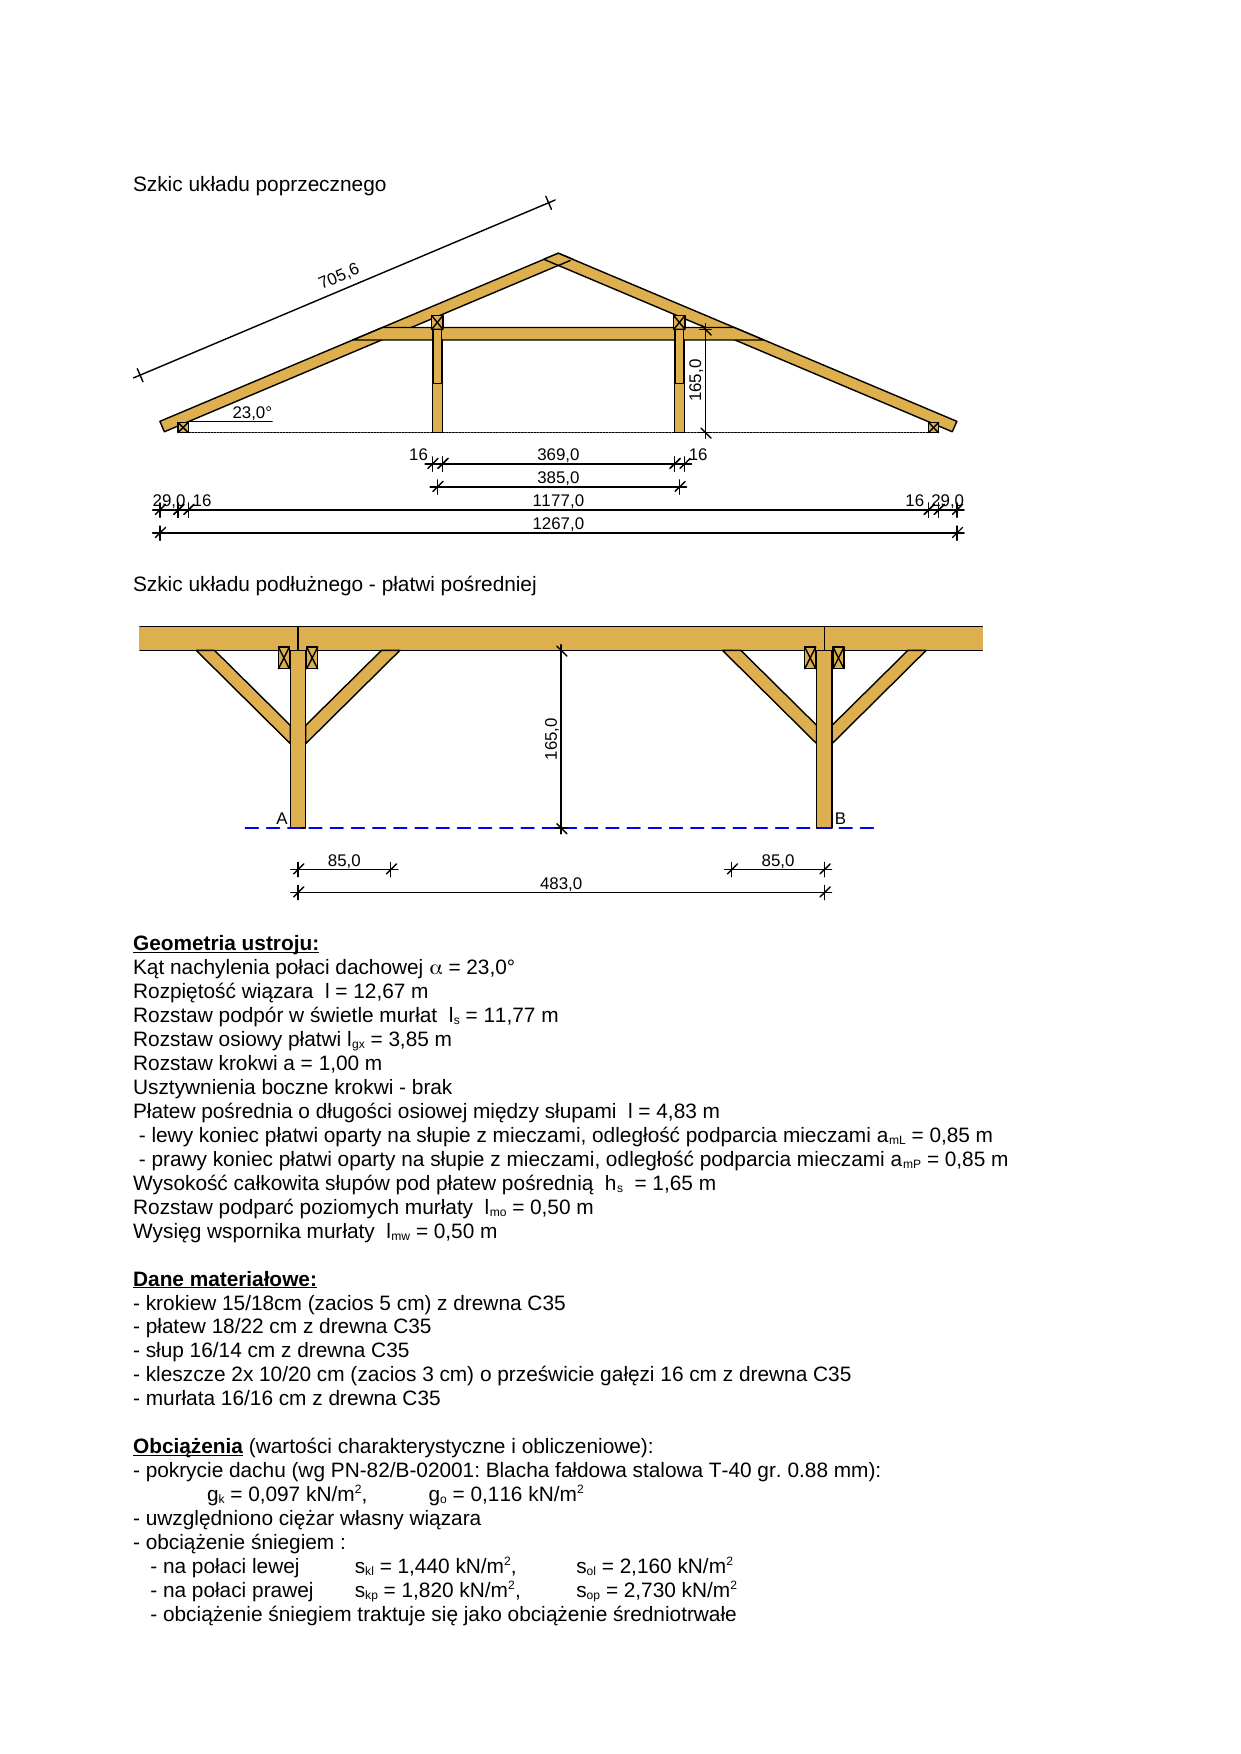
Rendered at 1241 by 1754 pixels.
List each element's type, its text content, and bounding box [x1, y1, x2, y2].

text - uwzględniono ciężar własny wiązara [133, 1506, 1167, 1530]
text - obciążenie śniegiem traktuje się jako obciążenie średniotrwałe [133, 1602, 1167, 1626]
text Kąt nachylenia połaci dachowej  = 23,0° [133, 955, 1167, 979]
text Rozstaw podparć poziomych murłaty lmo = 0,50 m [133, 1194, 1167, 1218]
text Rozpiętość wiązara l = 12,67 m [133, 979, 1167, 1003]
text Płatew pośrednia o długości osiowej między słupami l = 4,83 m [133, 1099, 1167, 1123]
text Wysokość całkowita słupów pod płatew pośrednią hs = 1,65 m [133, 1171, 1167, 1194]
text Rozstaw osiowy płatwi lgx = 3,85 m [133, 1027, 1167, 1051]
text Szkic układu poprzecznego [133, 172, 1167, 196]
text Obciążenia (wartości charakterystyczne i obliczeniowe): [133, 1434, 1167, 1458]
text - lewy koniec płatwi oparty na słupie z mieczami, odległość podparcia mieczami amL = 0,85 m [133, 1123, 1167, 1147]
text - płatew 18/22 cm z drewna C35 [133, 1314, 1167, 1338]
text Geometria ustroju: [133, 931, 1167, 955]
text - kleszcze 2x 10/20 cm (zacios 3 cm) o prześwicie gałęzi 16 cm z drewna C35 [133, 1362, 1167, 1386]
text Usztywnienia boczne krokwi - brak [133, 1075, 1167, 1099]
text Dane materiałowe: [133, 1266, 1167, 1290]
text - krokiew 15/18cm (zacios 5 cm) z drewna C35 [133, 1290, 1167, 1314]
text - słup 16/14 cm z drewna C35 [133, 1338, 1167, 1362]
text Wysięg wspornika murłaty lmw = 0,50 m [133, 1218, 1167, 1242]
text Szkic układu podłużnego - płatwi pośredniej [133, 572, 1167, 596]
text - pokrycie dachu (wg PN-82/B-02001: Blacha fałdowa stalowa T-40 gr. 0.88 mm): [133, 1458, 1167, 1482]
text - na połaci lewej skl = 1,440 kN/m2, sol = 2,160 kN/m2 [133, 1554, 1167, 1578]
text - na połaci prawej skp = 1,820 kN/m2, sop = 2,730 kN/m2 [133, 1578, 1167, 1602]
text - prawy koniec płatwi oparty na słupie z mieczami, odległość podparcia mieczami amP = 0,85 m [133, 1147, 1167, 1171]
text gk = 0,097 kN/m2, go = 0,116 kN/m2 [133, 1482, 1167, 1506]
text Rozstaw podpór w świetle murłat ls = 11,77 m [133, 1003, 1167, 1027]
text - murłata 16/16 cm z drewna C35 [133, 1386, 1167, 1410]
text - obciążenie śniegiem : [133, 1530, 1167, 1554]
text Rozstaw krokwi a = 1,00 m [133, 1051, 1167, 1075]
